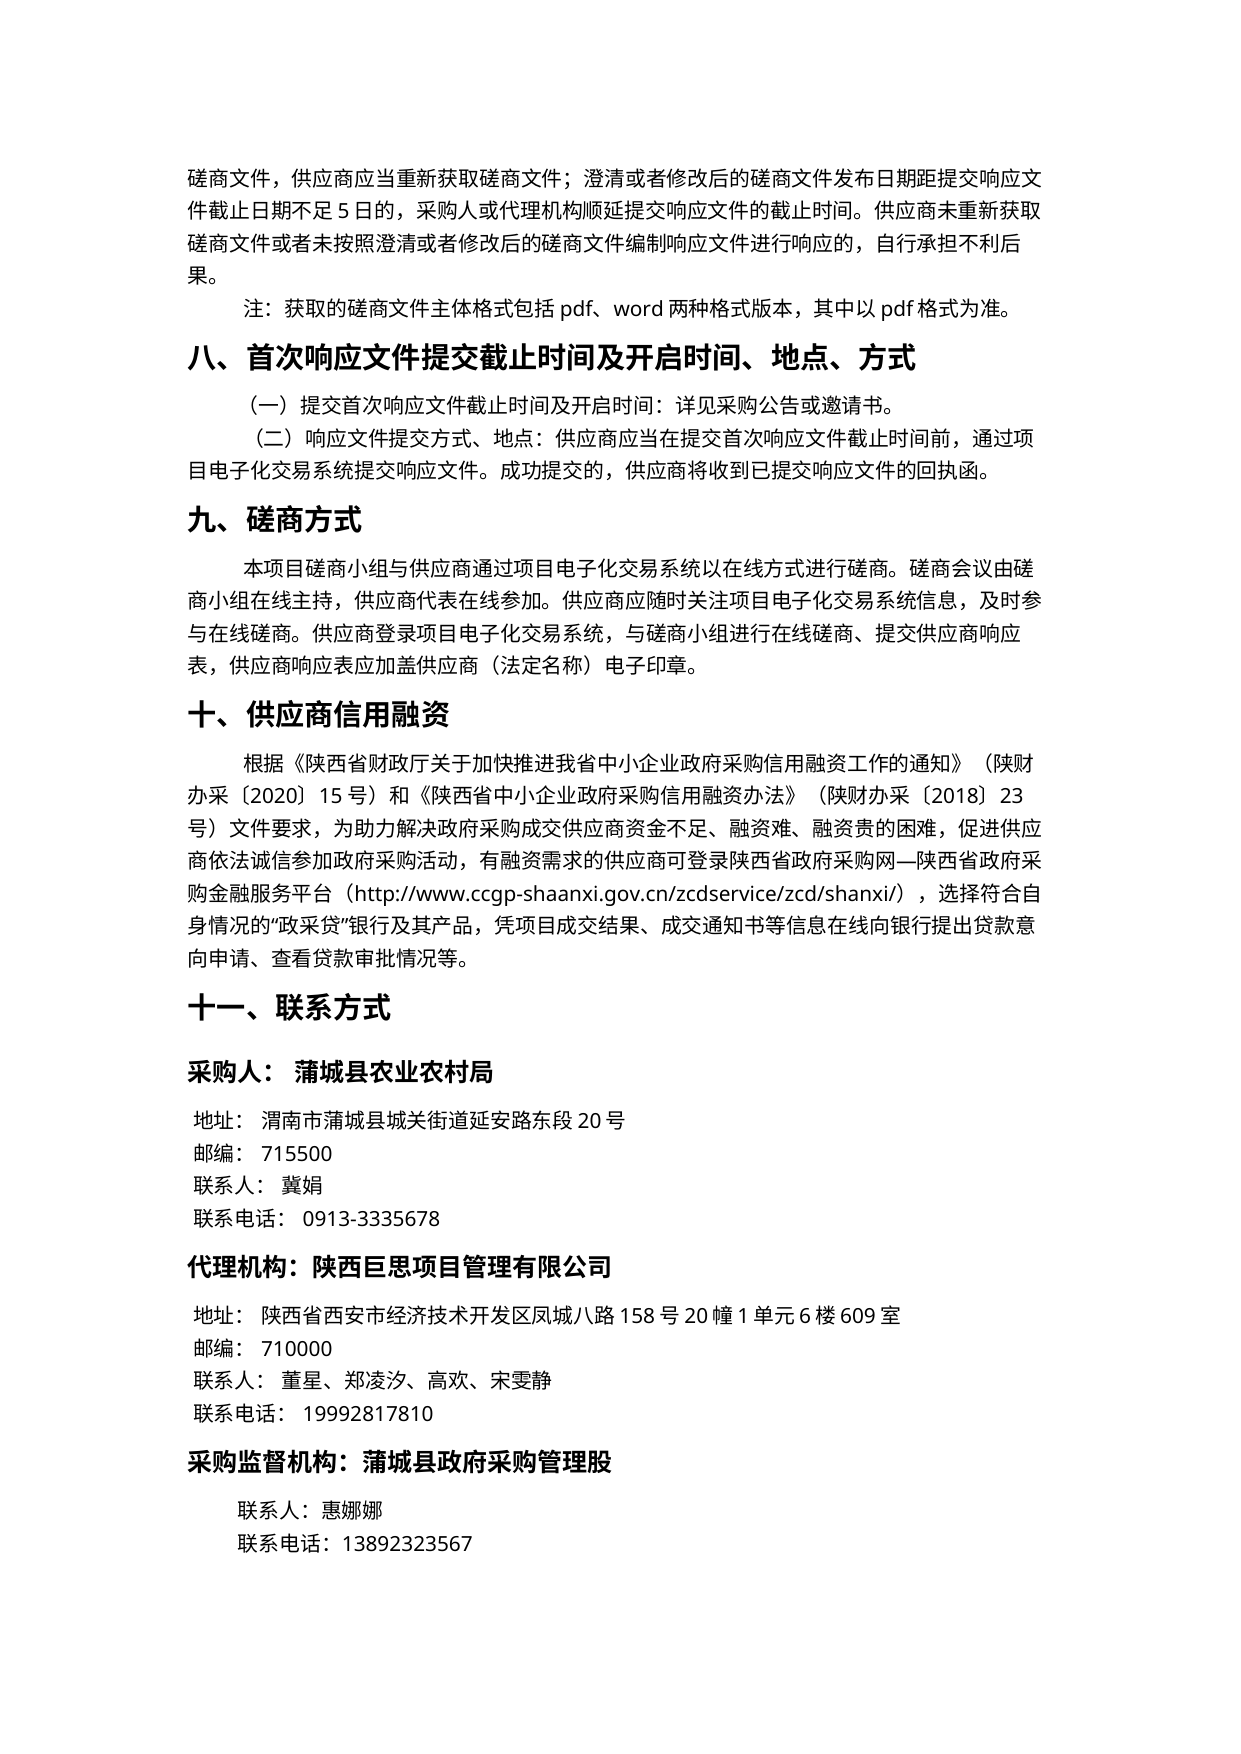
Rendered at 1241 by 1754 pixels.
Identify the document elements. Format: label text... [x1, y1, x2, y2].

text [187, 162, 1053, 292]
text 十一、联系方式 [187, 974, 1053, 1039]
text 地址： 陕西省西安市经济技术开发区凤城八路158号20幢1单元6楼609室 [187, 1299, 1053, 1332]
text 注：获取的磋商文件主体格式包括pdf、word两种格式版本，其中以pdf格式为准。 [187, 292, 1053, 324]
text 联系人： 董星、郑凌汐、高欢、宋雯静 [187, 1364, 1053, 1397]
text 地址： 渭南市蒲城县城关街道延安路东段20号 [187, 1104, 1053, 1137]
text （二）响应文件提交方式、地点：供应商应当在提交首次响应文件截止时间前，通过项目电子化交易系统提交响应文件。成功提交的，供应商将收到已提交响应文件的回执函。 [187, 422, 1053, 487]
text 采购人： 蒲城县农业农村局 [187, 1039, 1053, 1104]
text 联系电话：13892323567 [187, 1527, 1053, 1559]
text 八、首次响应文件提交截止时间及开启时间、地点、方式 [187, 324, 1053, 389]
text 根据《陕西省财政厅关于加快推进我省中小企业政府采购信用融资工作的通知》（陕财办采〔2020〕15 号）和《陕西省中小企业政府采购信用融资办法》（陕财办采〔2018〕23 号）文件要求，为助力解决政府采购成交供应商资金不足、融资难、融资贵的困难，促进供应商依法诚信参加政府采购活动，有融资需求的供应商可登录陕西省政府采购网—陕西省政府采购金融服务平台（http://www.ccgp-shaanxi.gov.cn/zcdservice/zcd/shanxi/），选择符合自身情况的“政采贷”银行及其产品，凭项目成交结果、成交通知书等信息在线向银行提出贷款意向申请、查看贷款审批情况等。 [187, 747, 1053, 974]
text 联系电话： 0913-3335678 [187, 1202, 1053, 1234]
text 本项目磋商小组与供应商通过项目电子化交易系统以在线方式进行磋商。磋商会议由磋商小组在线主持，供应商代表在线参加。供应商应随时关注项目电子化交易系统信息，及时参与在线磋商。供应商登录项目电子化交易系统，与磋商小组进行在线磋商、提交供应商响应表，供应商响应表应加盖供应商（法定名称）电子印章。 [187, 552, 1053, 682]
text 邮编： 710000 [187, 1332, 1053, 1364]
text （一）提交首次响应文件截止时间及开启时间：详见采购公告或邀请书。 [187, 389, 1053, 422]
text 采购监督机构：蒲城县政府采购管理股 [187, 1429, 1053, 1494]
text 联系电话： 19992817810 [187, 1397, 1053, 1429]
text 九、磋商方式 [187, 487, 1053, 552]
text 邮编： 715500 [187, 1137, 1053, 1169]
text 联系人：惠娜娜 [187, 1494, 1053, 1527]
text 联系人： 冀娟 [187, 1169, 1053, 1202]
text 代理机构：陕西巨思项目管理有限公司 [187, 1234, 1053, 1299]
text 十、供应商信用融资 [187, 682, 1053, 747]
